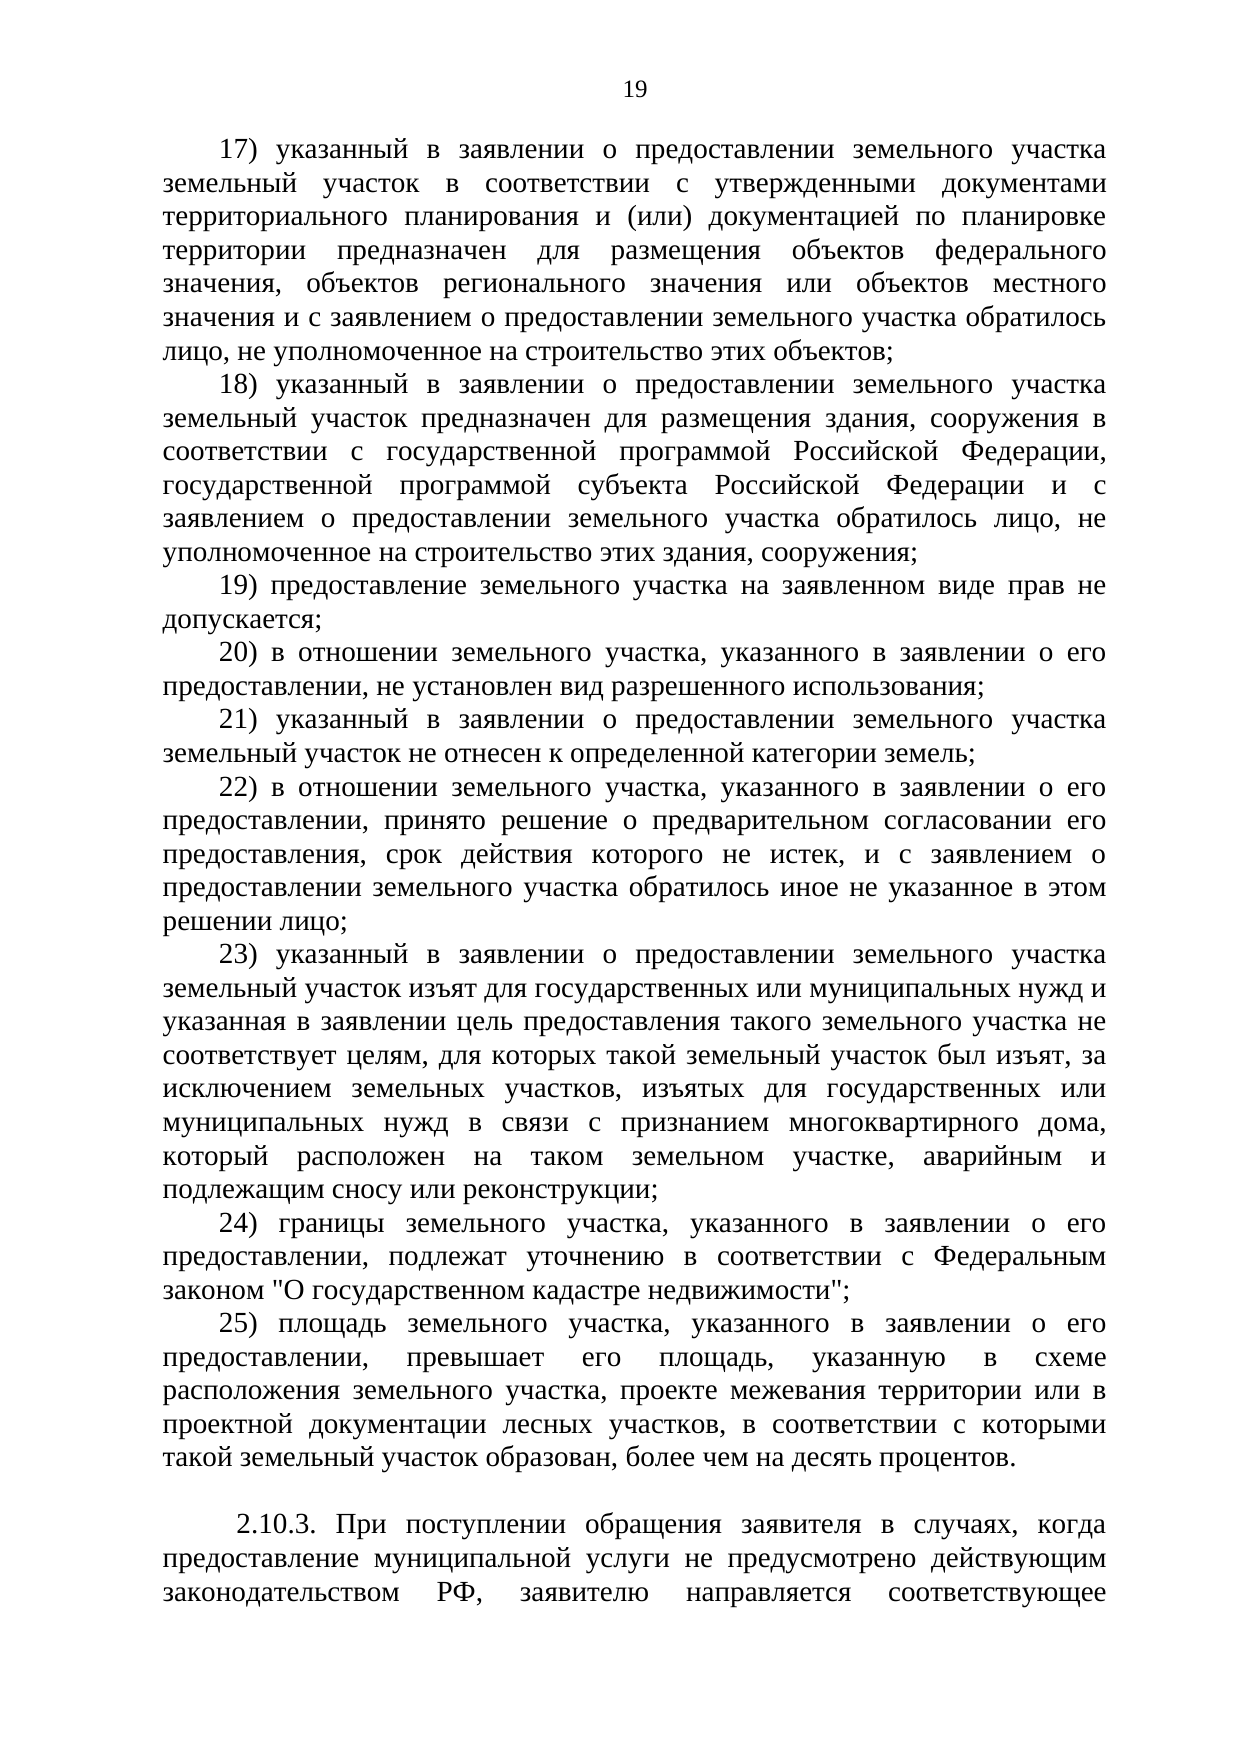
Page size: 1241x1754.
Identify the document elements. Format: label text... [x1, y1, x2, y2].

text 23) указанный в заявлении о предоставлении земельного участка земельный участок изъят для государственных или муниципальных нужд и указанная в заявлении цель предоставления такого земельного участка не соответствует целям, для которых такой земельный участок был изъят, за исключением земельных участков, изъятых для государственных или муниципальных нужд в связи с признанием многоквартирного дома, который расположен на таком земельном участке, аварийным и подлежащим сносу или реконструкции; [162, 936, 1107, 1205]
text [162, 1507, 1107, 1607]
text 24) границы земельного участка, указанного в заявлении о его предоставлении, подлежат уточнению в соответствии с Федеральным законом "О государственном кадастре недвижимости"; [162, 1205, 1107, 1305]
text 21) указанный в заявлении о предоставлении земельного участка земельный участок не отнесен к определенной категории земель; [162, 702, 1107, 769]
text 19) предоставление земельного участка на заявленном виде прав не допускается; [162, 567, 1107, 634]
text 25) площадь земельного участка, указанного в заявлении о его предоставлении, превышает его площадь, указанную в схеме расположения земельного участка, проекте межевания территории или в проектной документации лесных участков, в соответствии с которыми такой земельный участок образован, более чем на десять процентов. [162, 1305, 1107, 1473]
text 17) указанный в заявлении о предоставлении земельного участка земельный участок в соответствии с утвержденными документами территориального планирования и (или) документацией по планировке территории предназначен для размещения объектов федерального значения, объектов регионального значения или объектов местного значения и с заявлением о предоставлении земельного участка обратилось лицо, не уполномоченное на строительство этих объектов; [162, 131, 1107, 366]
text 20) в отношении земельного участка, указанного в заявлении о его предоставлении, не установлен вид разрешенного использования; [162, 634, 1107, 702]
text 18) указанный в заявлении о предоставлении земельного участка земельный участок предназначен для размещения здания, сооружения в соответствии с государственной программой Российской Федерации, государственной программой субъекта Российской Федерации и с заявлением о предоставлении земельного участка обратилось лицо, не уполномоченное на строительство этих здания, сооружения; [162, 366, 1107, 567]
text 22) в отношении земельного участка, указанного в заявлении о его предоставлении, принято решение о предварительном согласовании его предоставления, срок действия которого не истек, и с заявлением о предоставлении земельного участка обратилось иное не указанное в этом решении лицо; [162, 769, 1107, 936]
